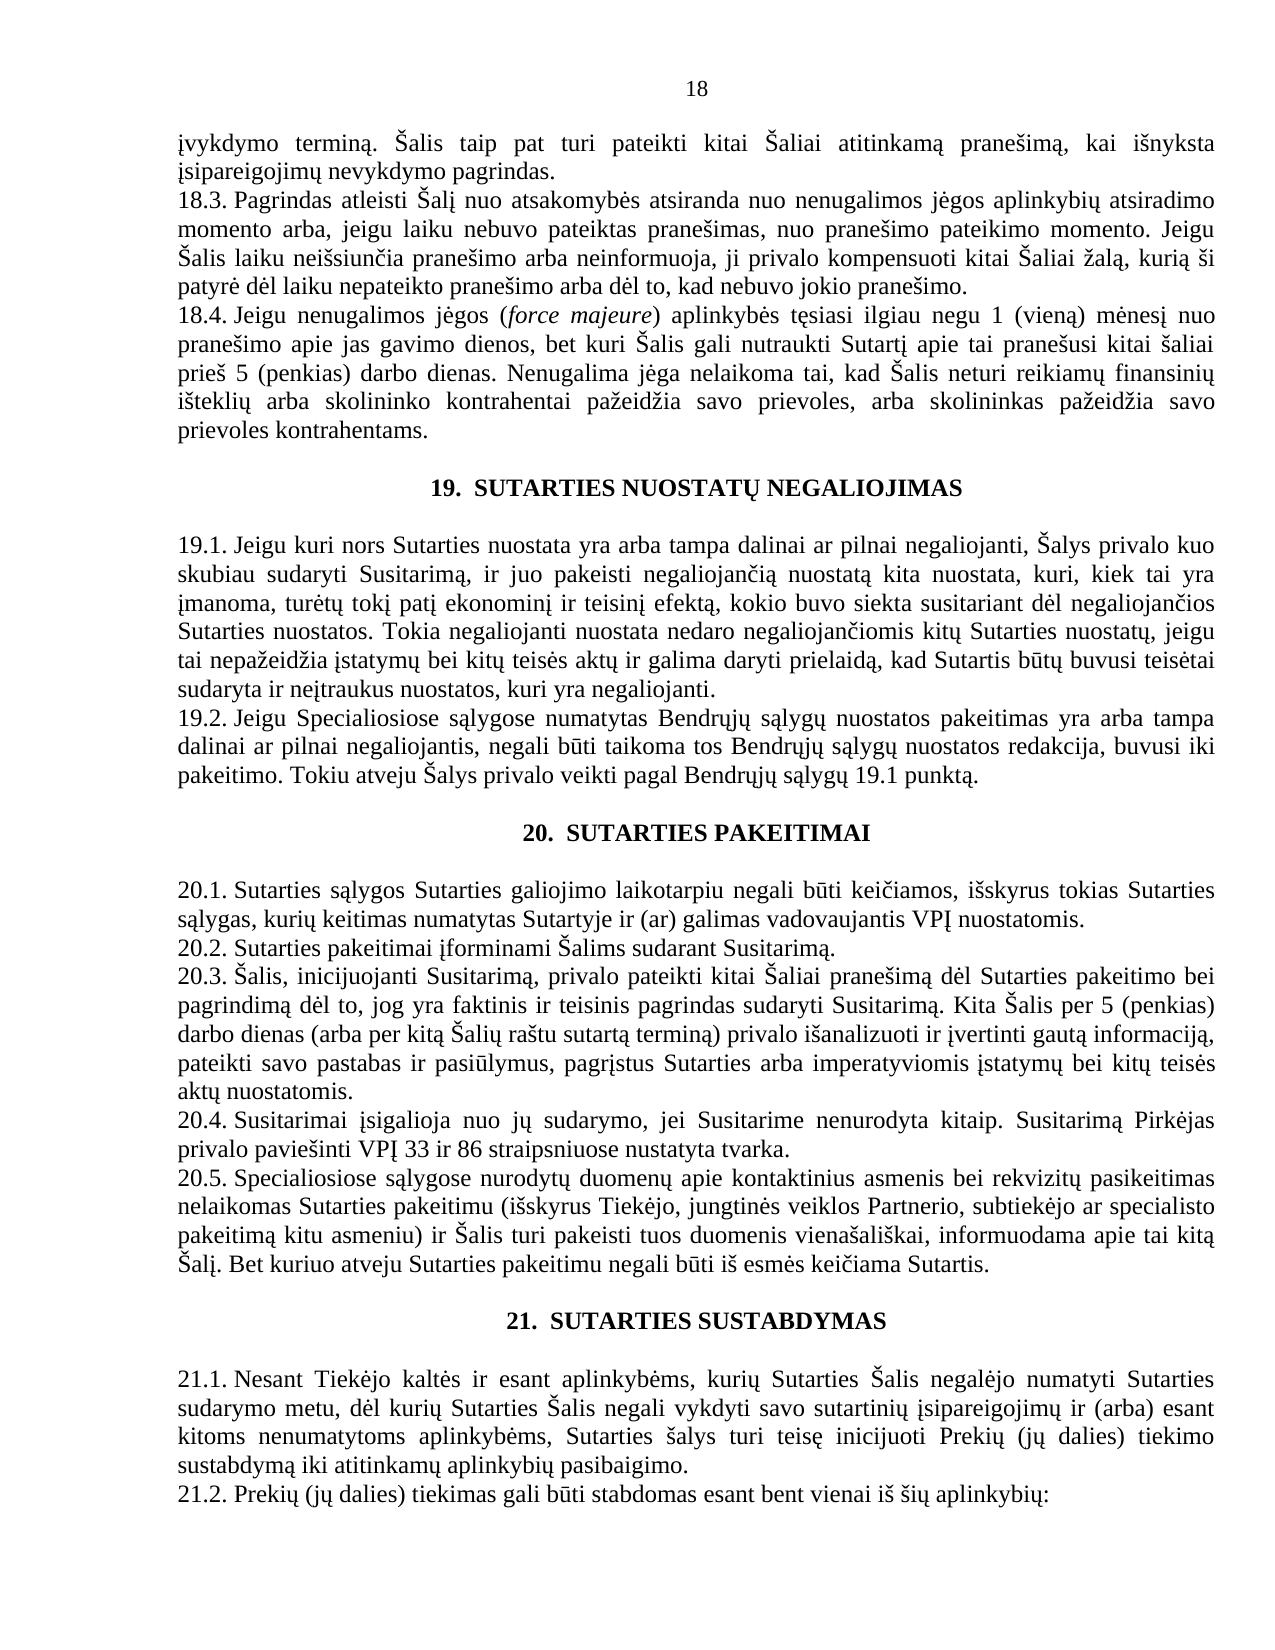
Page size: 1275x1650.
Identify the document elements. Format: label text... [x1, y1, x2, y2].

text 20.1. Sutarties sąlygos Sutarties galiojimo laikotarpiu negali būti keičiamos, išskyrus tokias Sutarties sąlygas, kurių keitimas numatytas Sutartyje ir (ar) galimas vadovaujantis VPĮ nuostatomis. [177, 875, 1216, 933]
text 18.4. Jeigu nenugalimos jėgos (force majeure) aplinkybės tęsiasi ilgiau negu 1 (vieną) mėnesį nuo pranešimo apie jas gavimo dienos, bet kuri Šalis gali nutraukti Sutartį apie tai pranešusi kitai šaliai prieš 5 (penkias) darbo dienas. Nenugalima jėga nelaikoma tai, kad Šalis neturi reikiamų finansinių išteklių arba skolininko kontrahentai pažeidžia savo prievoles, arba skolininkas pažeidžia savo prievoles kontrahentams. [177, 300, 1216, 444]
text 21.2. Prekių (jų dalies) tiekimas gali būti stabdomas esant bent vienai iš šių aplinkybių: [177, 1479, 1216, 1508]
text 19.2. Jeigu Specialiosiose sąlygose numatytas Bendrųjų sąlygų nuostatos pakeitimas yra arba tampa dalinai ar pilnai negaliojantis, negali būti taikoma tos Bendrųjų sąlygų nuostatos redakcija, buvusi iki pakeitimo. Tokiu atveju Šalys privalo veikti pagal Bendrųjų sąlygų 19.1 punktą. [177, 703, 1216, 789]
text 20.4. Susitarimai įsigalioja nuo jų sudarymo, jei Susitarime nenurodyta kitaip. Susitarimą Pirkėjas privalo paviešinti VPĮ 33 ir 86 straipsniuose nustatyta tvarka. [177, 1105, 1216, 1163]
text 20.2. Sutarties pakeitimai įforminami Šalims sudarant Susitarimą. [177, 933, 1216, 961]
text 20.5. Specialiosiose sąlygose nurodytų duomenų apie kontaktinius asmenis bei rekvizitų pasikeitimas nelaikomas Sutarties pakeitimu (išskyrus Tiekėjo, jungtinės veiklos Partnerio, subtiekėjo ar specialisto pakeitimą kitu asmeniu) ir Šalis turi pakeisti tuos duomenis vienašališkai, informuodama apie tai kitą Šalį. Bet kuriuo atveju Sutarties pakeitimu negali būti iš esmės keičiama Sutartis. [177, 1163, 1216, 1278]
text 21.1. Nesant Tiekėjo kaltės ir esant aplinkybėms, kurių Sutarties Šalis negalėjo numatyti Sutarties sudarymo metu, dėl kurių Sutarties Šalis negali vykdyti savo sutartinių įsipareigojimų ir (arba) esant kitoms nenumatytoms aplinkybėms, Sutarties šalys turi teisę inicijuoti Prekių (jų dalies) tiekimo sustabdymą iki atitinkamų aplinkybių pasibaigimo. [177, 1364, 1216, 1479]
text 19.1. Jeigu kuri nors Sutarties nuostata yra arba tampa dalinai ar pilnai negaliojanti, Šalys privalo kuo skubiau sudaryti Susitarimą, ir juo pakeisti negaliojančią nuostatą kita nuostata, kuri, kiek tai yra įmanoma, turėtų tokį patį ekonominį ir teisinį efektą, kokio buvo siekta susitariant dėl negaliojančios Sutarties nuostatos. Tokia negaliojanti nuostata nedaro negaliojančiomis kitų Sutarties nuostatų, jeigu tai nepažeidžia įstatymų bei kitų teisės aktų ir galima daryti prielaidą, kad Sutartis būtų buvusi teisėtai sudaryta ir neįtraukus nuostatos, kuri yra negaliojanti. [177, 530, 1216, 703]
text 20.3. Šalis, inicijuojanti Susitarimą, privalo pateikti kitai Šaliai pranešimą dėl Sutarties pakeitimo bei pagrindimą dėl to, jog yra faktinis ir teisinis pagrindas sudaryti Susitarimą. Kita Šalis per 5 (penkias) darbo dienas (arba per kitą Šalių raštu sutartą terminą) privalo išanalizuoti ir įvertinti gautą informaciją, pateikti savo pastabas ir pasiūlymus, pagrįstus Sutarties arba imperatyviomis įstatymų bei kitų teisės aktų nuostatomis. [177, 961, 1216, 1105]
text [177, 128, 1216, 185]
text 18.3. Pagrindas atleisti Šalį nuo atsakomybės atsiranda nuo nenugalimos jėgos aplinkybių atsiradimo momento arba, jeigu laiku nebuvo pateiktas pranešimas, nuo pranešimo pateikimo momento. Jeigu Šalis laiku neišsiunčia pranešimo arba neinformuoja, ji privalo kompensuoti kitai Šaliai žalą, kurią ši patyrė dėl laiku nepateikto pranešimo arba dėl to, kad nebuvo jokio pranešimo. [177, 185, 1216, 300]
text 20. SUTARTIES PAKEITIMAI [177, 818, 1216, 846]
text 21. SUTARTIES SUSTABDYMAS [177, 1306, 1216, 1335]
text 19. SUTARTIES NUOSTATŲ NEGALIOJIMAS [177, 473, 1216, 501]
